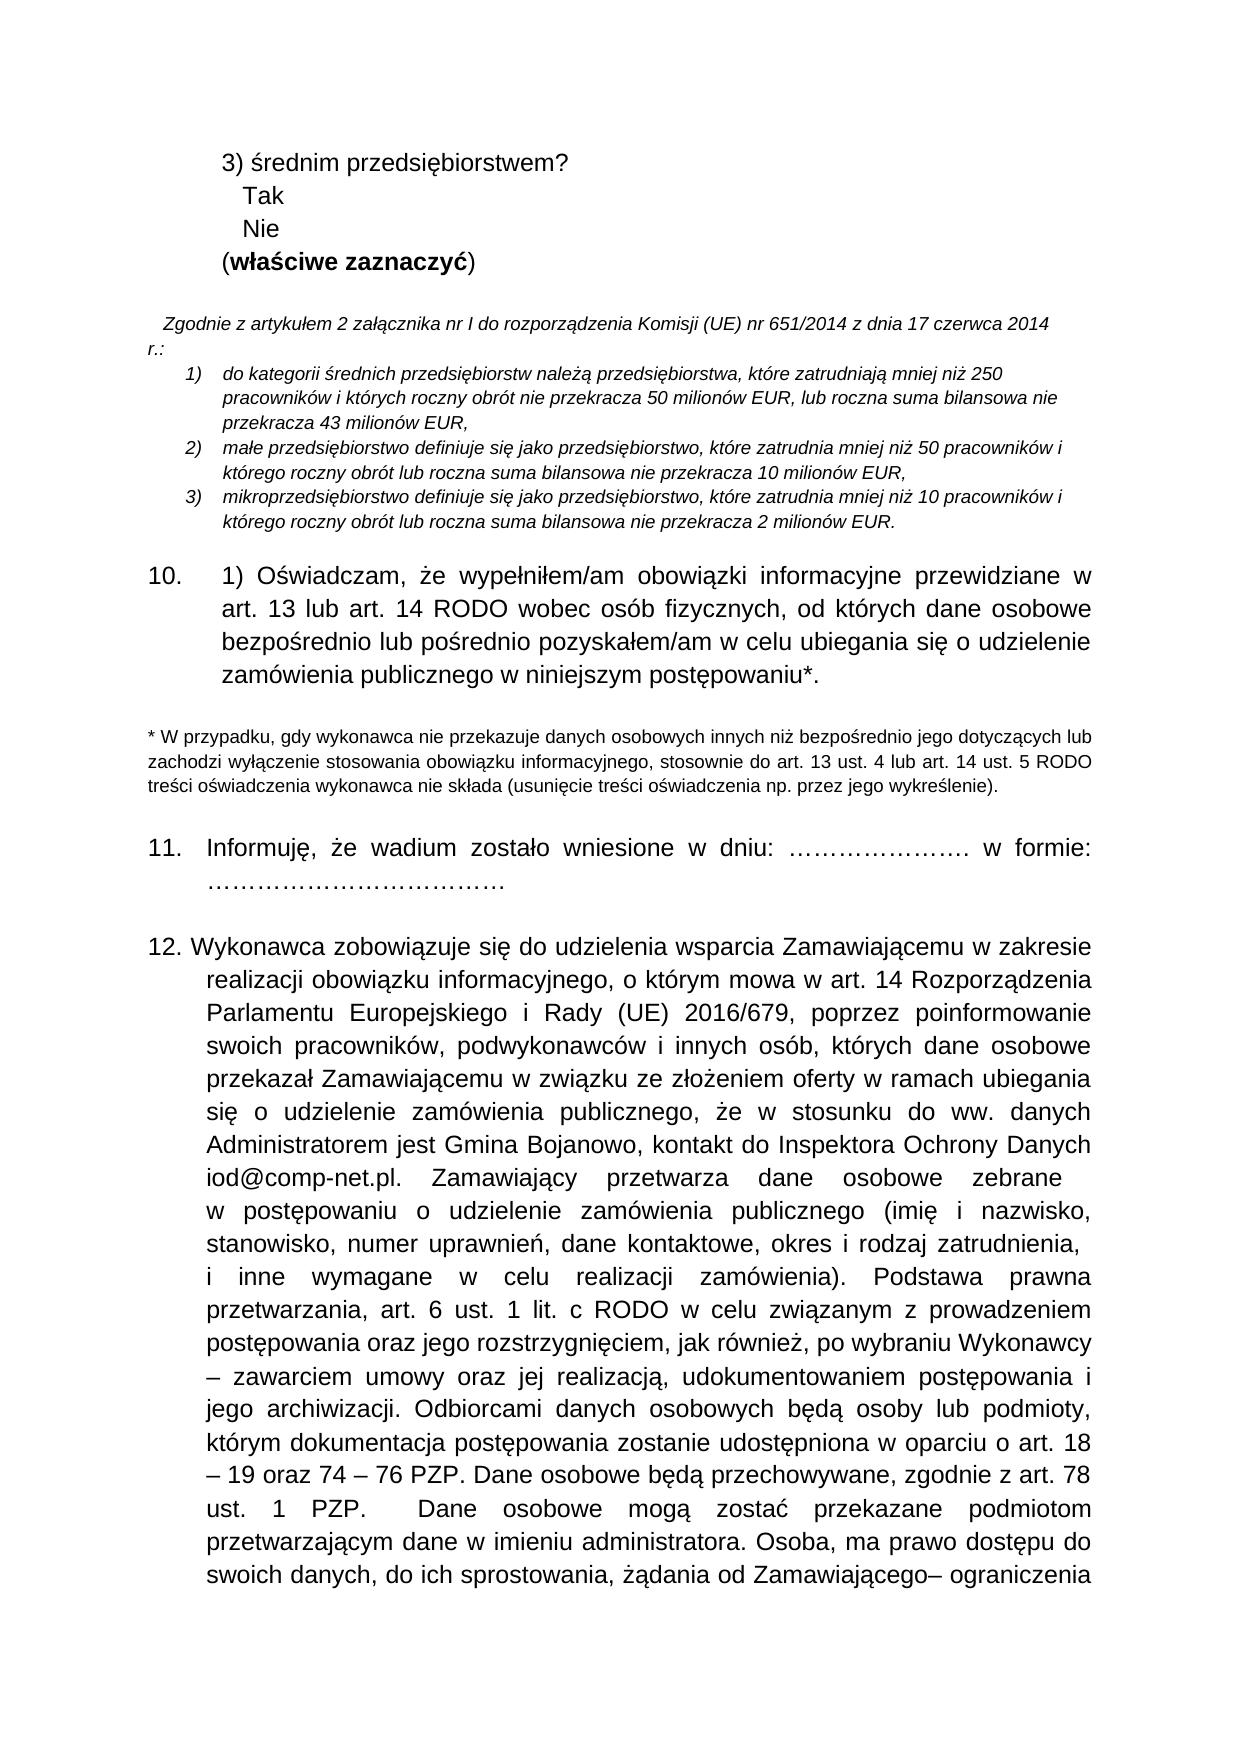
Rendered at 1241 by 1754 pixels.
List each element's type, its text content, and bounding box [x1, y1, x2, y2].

text Tak [148, 181, 1093, 209]
text 10. 1) Oświadczam, że wypełniłem/am obowiązki informacyjne przewidziane w art. 13 lub art. 14 RODO wobec osób fizycznych, od których dane osobowe bezpośrednio lub pośrednio pozyskałem/am w celu ubiegania się o udzielenie zamówienia publicznego w niniejszym postępowaniu*. [148, 561, 1093, 688]
text Zgodnie z artykułem 2 załącznika nr I do rozporządzenia Komisji (UE) nr 651/2014 z dnia 17 czerwca 2014 r.: [148, 313, 1072, 359]
list małe przedsiębiorstwo definiuje się jako przedsiębiorstwo, które zatrudnia mniej niż 50 pracowników i którego roczny obrót lub roczna suma bilansowa nie przekracza 10 milionów EUR, [185, 437, 1072, 483]
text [148, 932, 1093, 1588]
text Nie [148, 214, 1093, 242]
list do kategorii średnich przedsiębiorstw należą przedsiębiorstwa, które zatrudniają mniej niż 250 pracowników i których roczny obrót nie przekracza 50 milionów EUR, lub roczna suma bilansowa nie przekracza 43 milionów EUR, [185, 362, 1072, 433]
text 3) średnim przedsiębiorstwem? [148, 148, 1093, 176]
list mikroprzedsiębiorstwo definiuje się jako przedsiębiorstwo, które zatrudnia mniej niż 10 pracowników i którego roczny obrót lub roczna suma bilansowa nie przekracza 2 milionów EUR. [185, 486, 1072, 533]
text * W przypadku, gdy wykonawca nie przekazuje danych osobowych innych niż bezpośrednio jego dotyczących lub zachodzi wyłączenie stosowania obowiązku informacyjnego, stosownie do art. 13 ust. 4 lub art. 14 ust. 5 RODO treści oświadczenia wykonawca nie składa (usunięcie treści oświadczenia np. przez jego wykreślenie). [148, 726, 1093, 797]
text (właściwe zaznaczyć) [148, 247, 1093, 275]
text 11. Informuję, że wadium zostało wniesione w dniu: …………………. w formie: ……………………………… [148, 833, 1093, 895]
